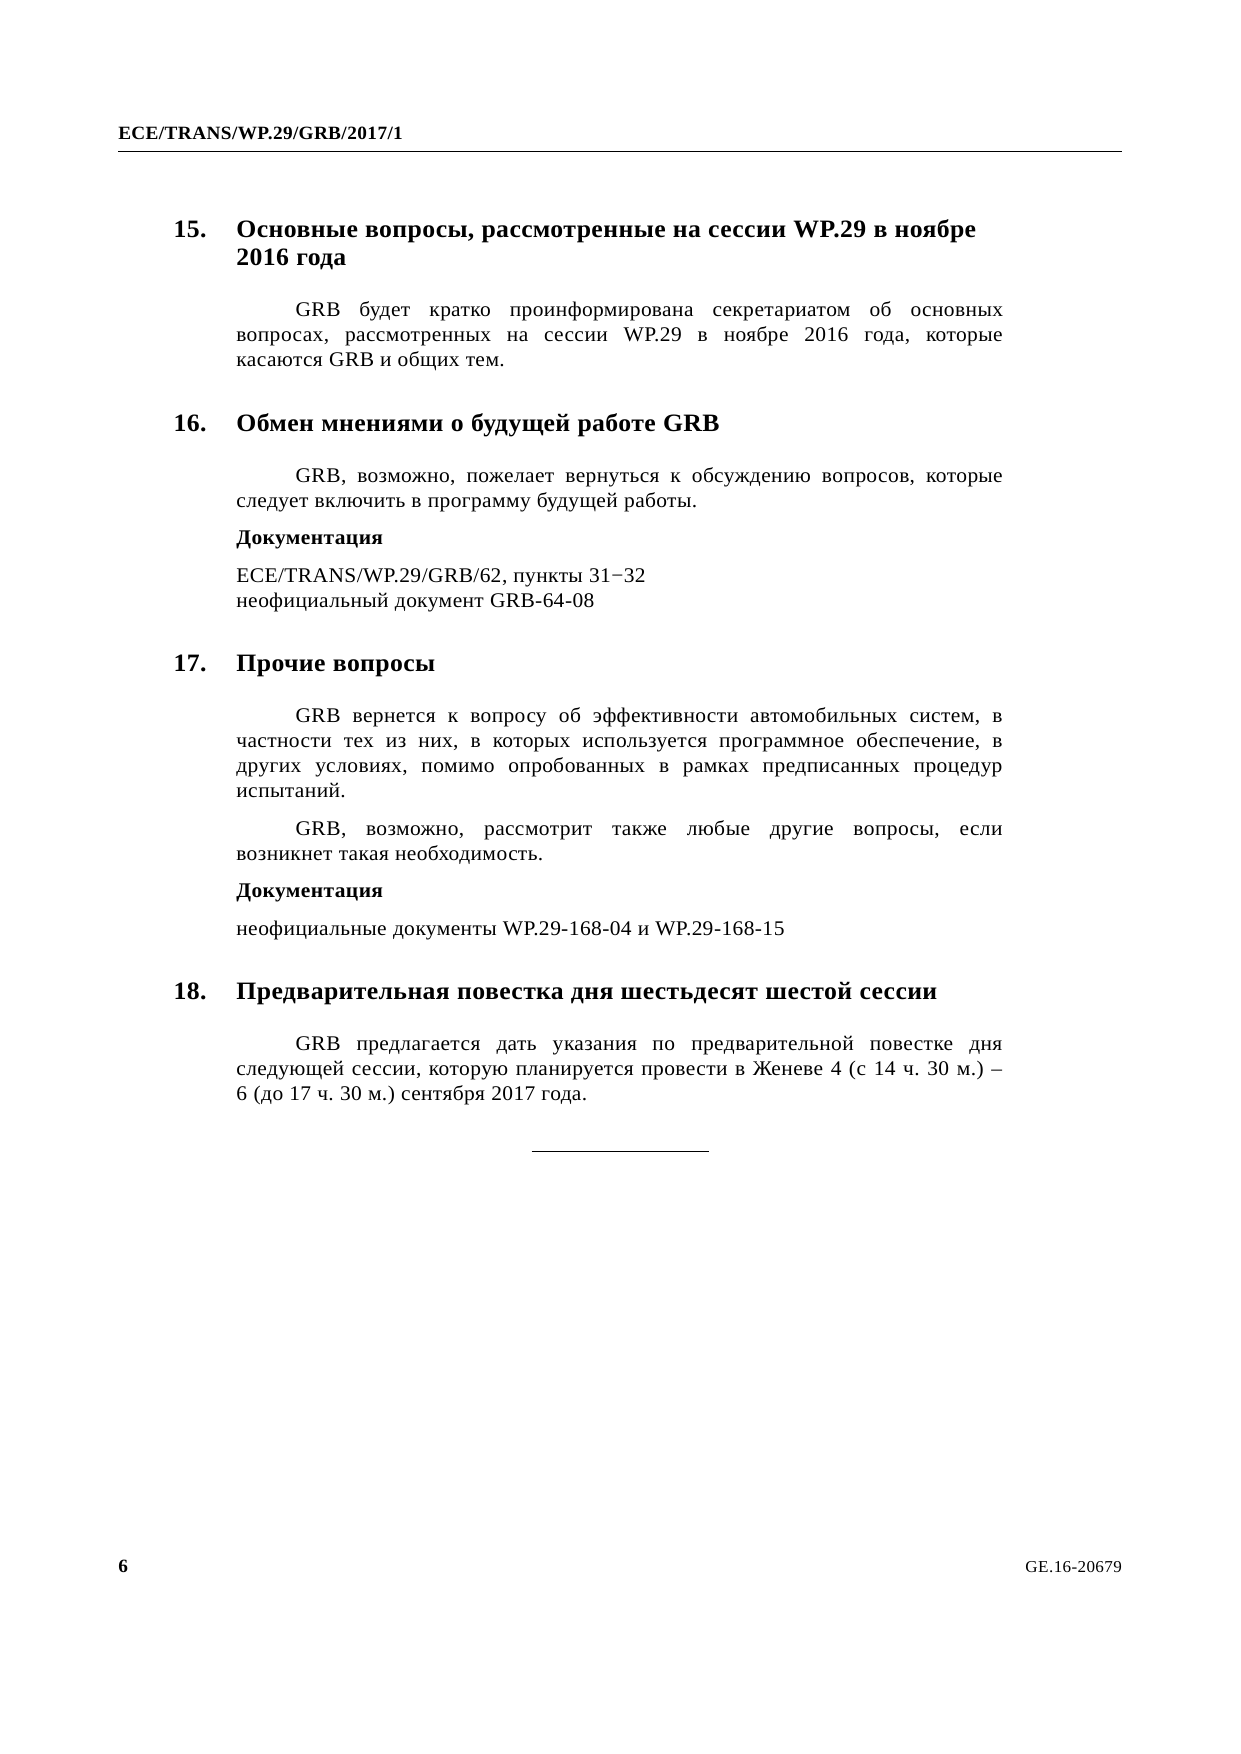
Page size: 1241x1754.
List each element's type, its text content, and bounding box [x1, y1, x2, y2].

text GRB будет кратко проинформирована секретариатом об основных вопросах, рассмотренных на сессии WP.29 в ноябре 2016 года, которые касаются GRB и общих тем. [236, 296, 1004, 371]
text неофициальные документы WP.29-168-04 и WP.29-168-15 [236, 915, 1004, 940]
text 18. Предварительная повестка дня шестьдесят шестой сессии [118, 977, 1004, 1005]
text GRB, возможно, пожелает вернуться к обсуждению вопросов, которые следует включить в программу будущей работы. [236, 462, 1004, 512]
text ECE/TRANS/WP.29/GRB/62, пункты 31−32 неофициальный документ GRB-64-08 [236, 562, 1004, 612]
text GRB, возможно, рассмотрит также любые другие вопросы, если возникнет такая необходимость. [236, 815, 1004, 865]
text Документация [236, 524, 1004, 549]
text Документация [236, 877, 1004, 902]
text 17. Прочие вопросы [118, 649, 1004, 677]
text 15. Основные вопросы, рассмотренные на сессии WP.29 в ноябре 2016 года [118, 215, 1004, 271]
text GRB предлагается дать указания по предварительной повестке дня следующей сессии, которую планируется провести в Женеве 4 (с 14 ч. 30 м.) – 6 (до 17 ч. 30 м.) сентября 2017 года. [236, 1030, 1004, 1105]
text GRB вернется к вопросу об эффективности автомобильных систем, в частности тех из них, в которых используется программное обеспечение, в других условиях, помимо опробованных в рамках предписанных процедур испытаний. [236, 702, 1004, 802]
text 16. Обмен мнениями о будущей работе GRB [118, 408, 1004, 437]
